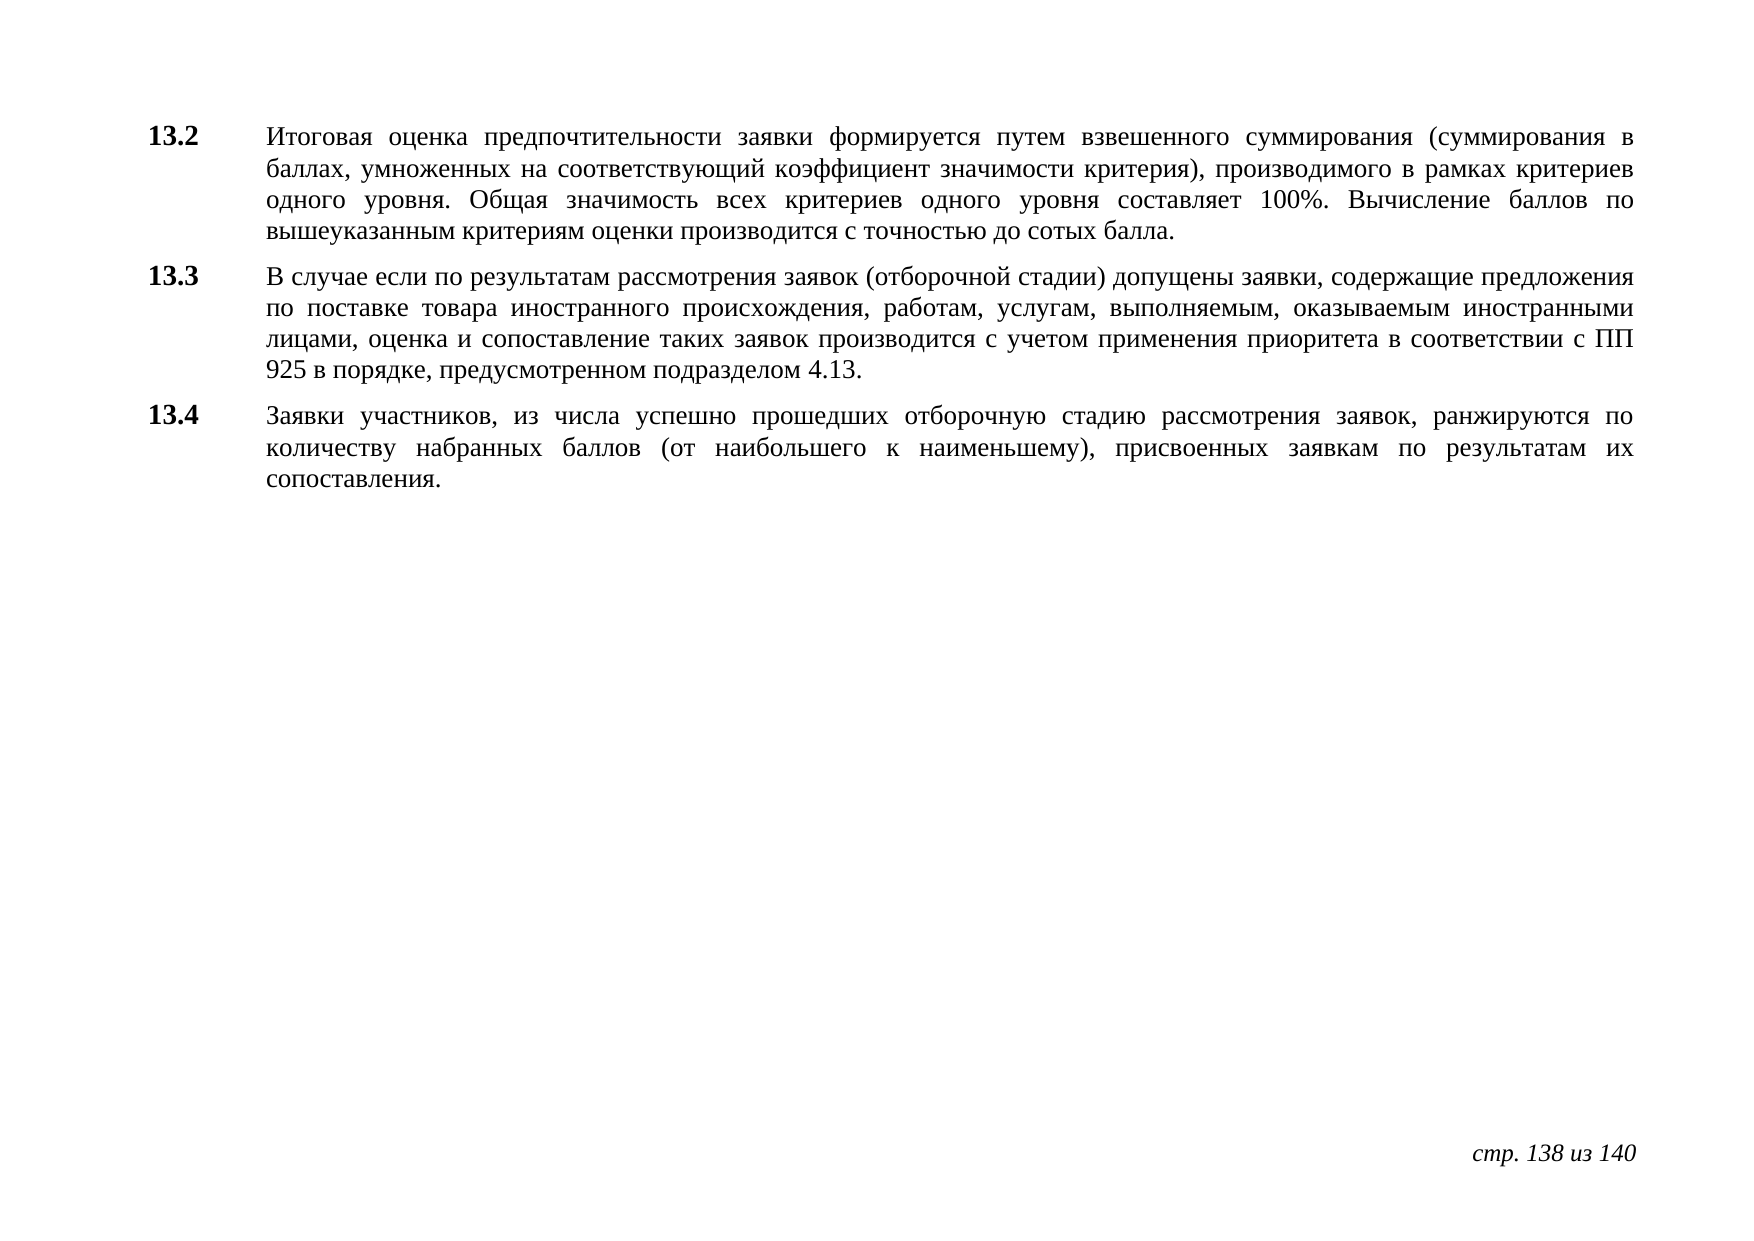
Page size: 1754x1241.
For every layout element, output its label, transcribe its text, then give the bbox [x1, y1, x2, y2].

list Заявки участников, из числа успешно прошедших отборочную стадию рассмотрения заявок, ранжируются по количеству набранных баллов (от наибольшего к наименьшему), присвоенных заявкам по результатам их сопоставления. [148, 397, 1636, 493]
list Итоговая оценка предпочтительности заявки формируется путем взвешенного суммирования (суммирования в баллах, умноженных на соответствующий коэффициент значимости критерия), производимого в рамках критериев одного уровня. Общая значимость всех критериев одного уровня составляет 100%. Вычисление баллов по вышеуказанным критериям оценки производится с точностью до сотых балла. [148, 118, 1636, 245]
list В случае если по результатам рассмотрения заявок (отборочной стадии) допущены заявки, содержащие предложения по поставке товара иностранного происхождения, работам, услугам, выполняемым, оказываемым иностранными лицами, оценка и сопоставление таких заявок производится с учетом применения приоритета в соответствии с ПП 925 в порядке, предусмотренном подразделом 4.13. [148, 258, 1636, 384]
